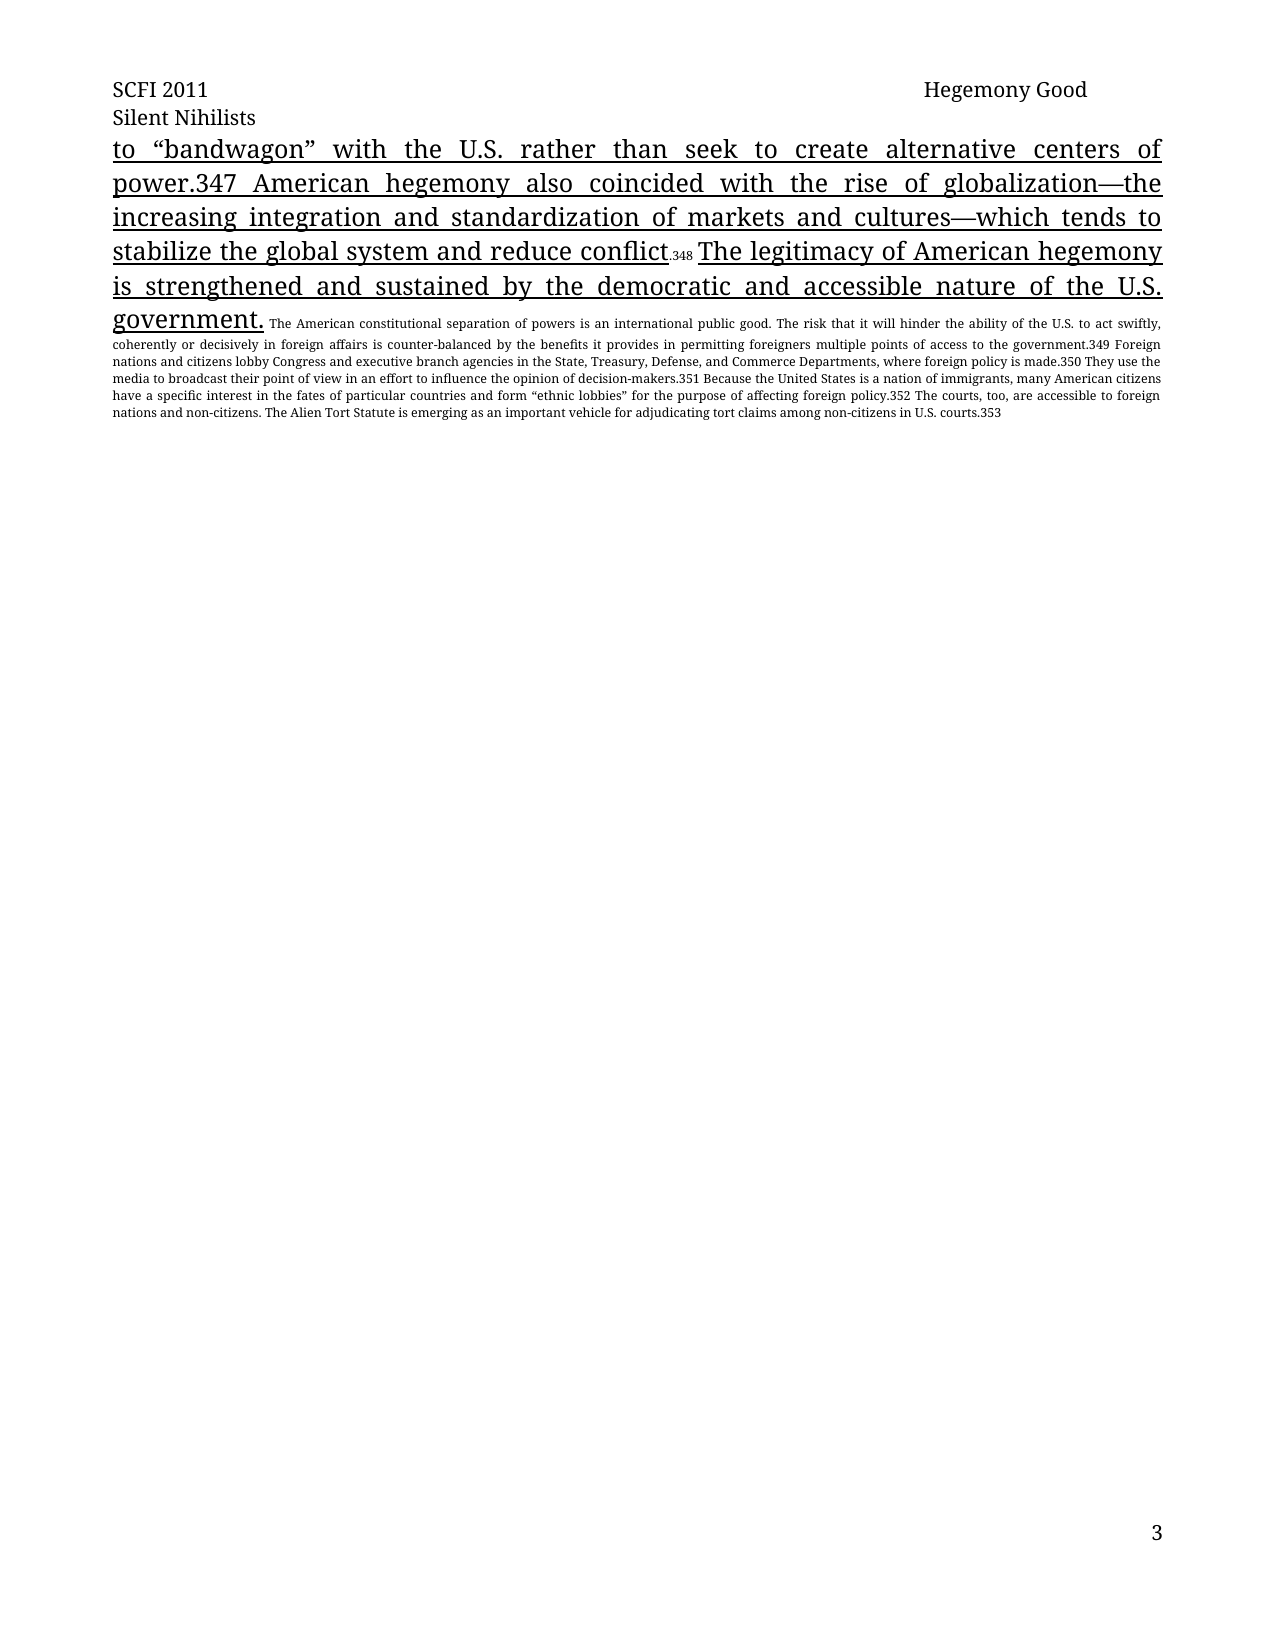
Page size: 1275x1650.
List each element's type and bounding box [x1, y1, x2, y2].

text [112, 298, 1162, 422]
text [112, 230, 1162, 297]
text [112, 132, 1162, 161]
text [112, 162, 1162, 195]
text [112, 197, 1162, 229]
